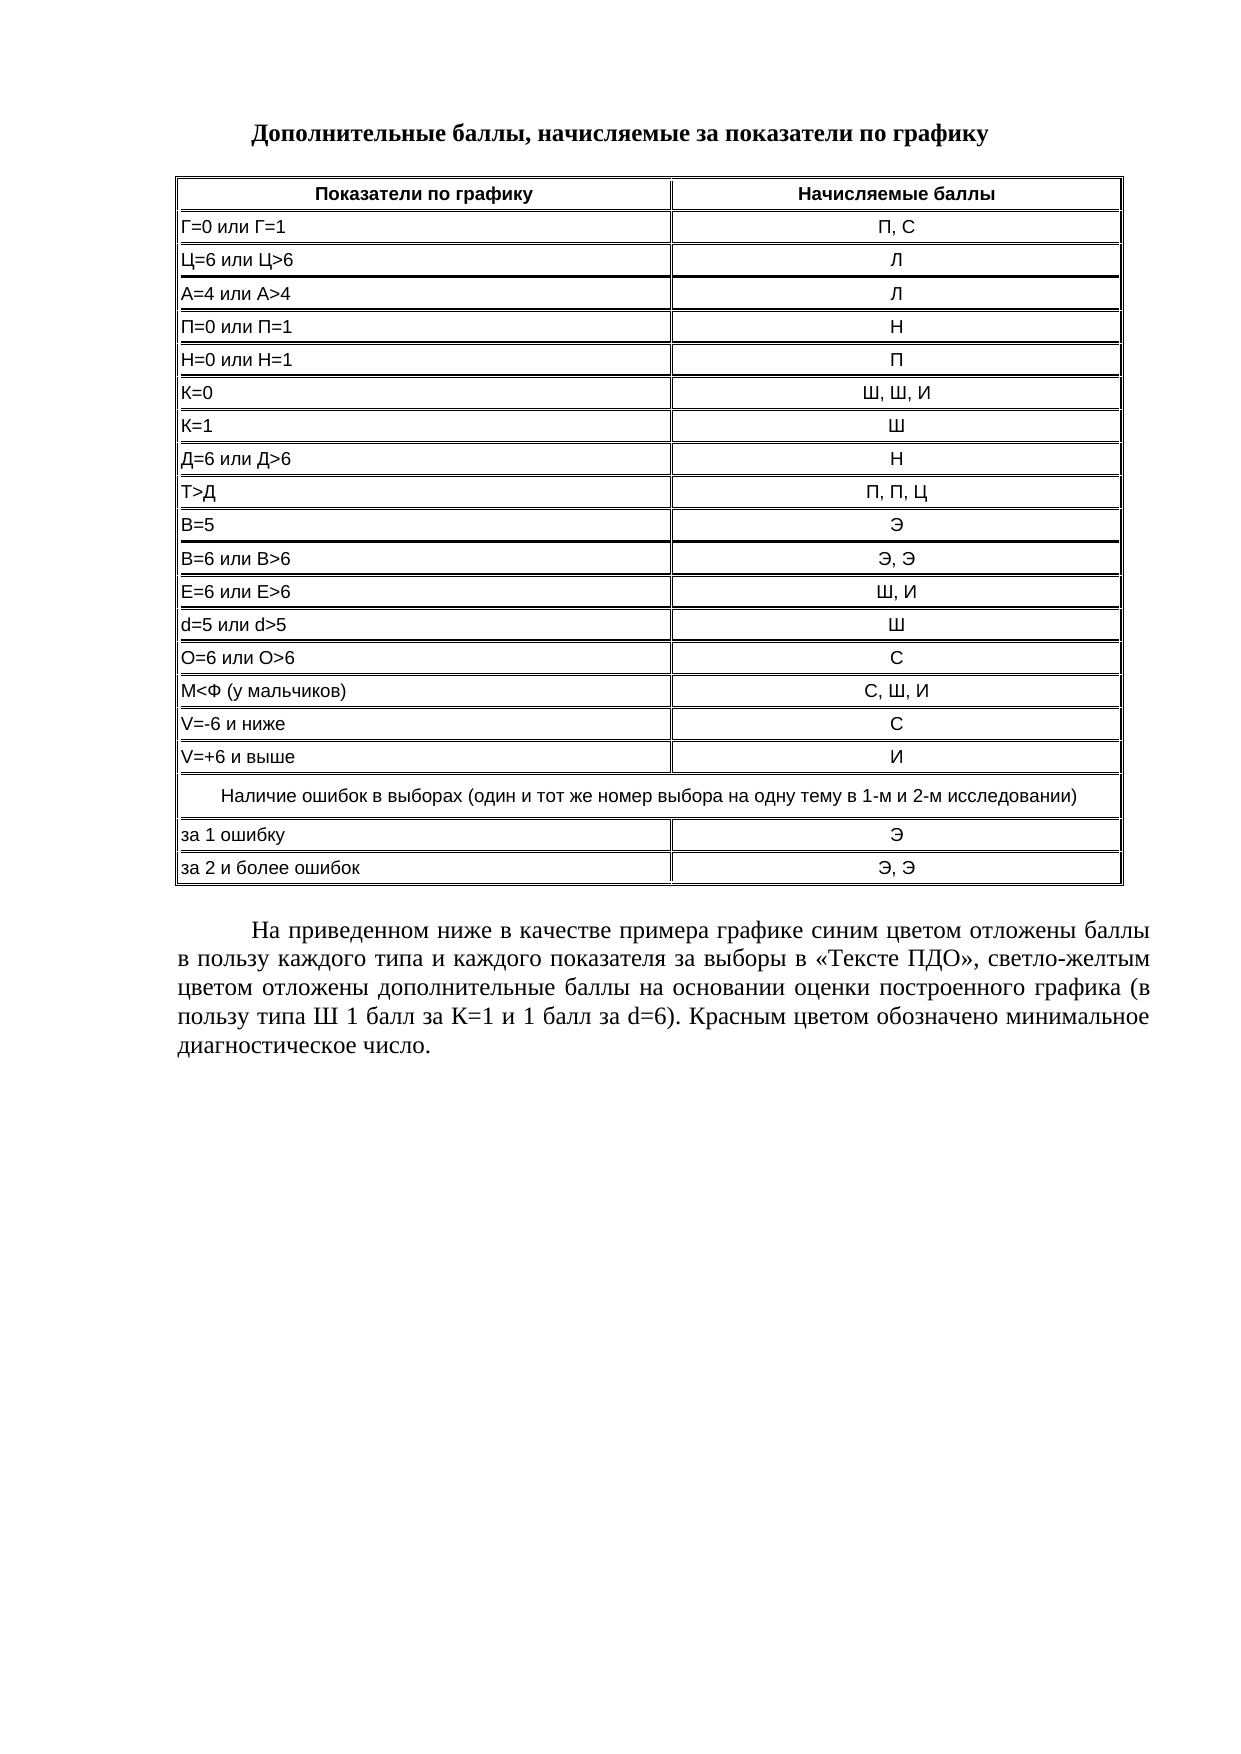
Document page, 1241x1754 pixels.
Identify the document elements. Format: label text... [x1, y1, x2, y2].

table_cell П, П, Ц [671, 474, 1122, 507]
table_cell за 2 и более ошибок [178, 850, 671, 883]
table_cell C [673, 639, 1121, 672]
table_cell E=6 или E>6 [178, 573, 670, 606]
table_cell Наличие ошибок в выборах (один и тот же номер выбора на одну тему в 1-м и 2-м исследовании) [176, 772, 1122, 816]
table_cell Э [671, 507, 1122, 540]
table_cell В=6 или B>6 [178, 540, 670, 573]
table_header Начисляемые баллы [671, 179, 1120, 209]
table_cell П [673, 341, 1121, 374]
table_cell Т>Д [176, 474, 671, 507]
table_cell Л [673, 275, 1120, 308]
table_cell О=6 или О>6 [178, 639, 670, 672]
table_cell Н [673, 308, 1121, 341]
table_cell Ц=6 или Ц>6 [176, 242, 671, 275]
table_cell Ш [673, 606, 1121, 639]
table_cell V=-6 и ниже [176, 706, 671, 739]
table_cell И [671, 739, 1122, 772]
table_cell Д=6 или Д>6 [176, 441, 671, 474]
table_cell Ш, И [673, 573, 1121, 606]
table_cell Ш [673, 408, 1121, 441]
table_cell С, Ш, И [673, 673, 1121, 706]
table_cell d=5 или d>5 [178, 606, 670, 639]
table_cell П=0 или П=1 [178, 308, 670, 341]
table_cell Л [671, 242, 1122, 275]
table_cell Э, Э [671, 850, 1121, 883]
table_cell Э, Э [673, 540, 1120, 573]
table_cell Г=0 или Г=1 [176, 209, 671, 242]
text На приведенном ниже в качестве примера графике синим цветом отложены баллы в пользу каждого типа и каждого показателя за выборы в «Тексте ПДО», светло-желтым цветом отложены дополнительные баллы на основании оценки построенного графика (в пользу типа Ш 1 балл за К=1 и 1 балл за d=6). Красным цветом обозначено минимальное диагностическое число. [177, 915, 1152, 1058]
text Дополнительные баллы, начисляемые за показатели по графику [177, 118, 1152, 147]
table_cell А=4 или А>4 [178, 275, 670, 308]
table_cell Ш, Ш, И [673, 374, 1121, 407]
table_cell К=0 [178, 374, 670, 407]
table_header Показатели по графику [178, 179, 671, 209]
table_cell С [671, 706, 1122, 739]
table_cell V=+6 и выше [176, 739, 671, 772]
table_cell Э [671, 816, 1121, 849]
table_cell Н=0 или Н=1 [178, 341, 670, 374]
table_cell П, С [671, 209, 1122, 242]
table_cell за 1 ошибку [178, 816, 671, 849]
table_cell Н [671, 441, 1122, 474]
table_cell М<Ф (у мальчиков) [178, 673, 670, 706]
table_cell К=1 [178, 408, 670, 441]
table_cell В=5 [176, 507, 671, 540]
